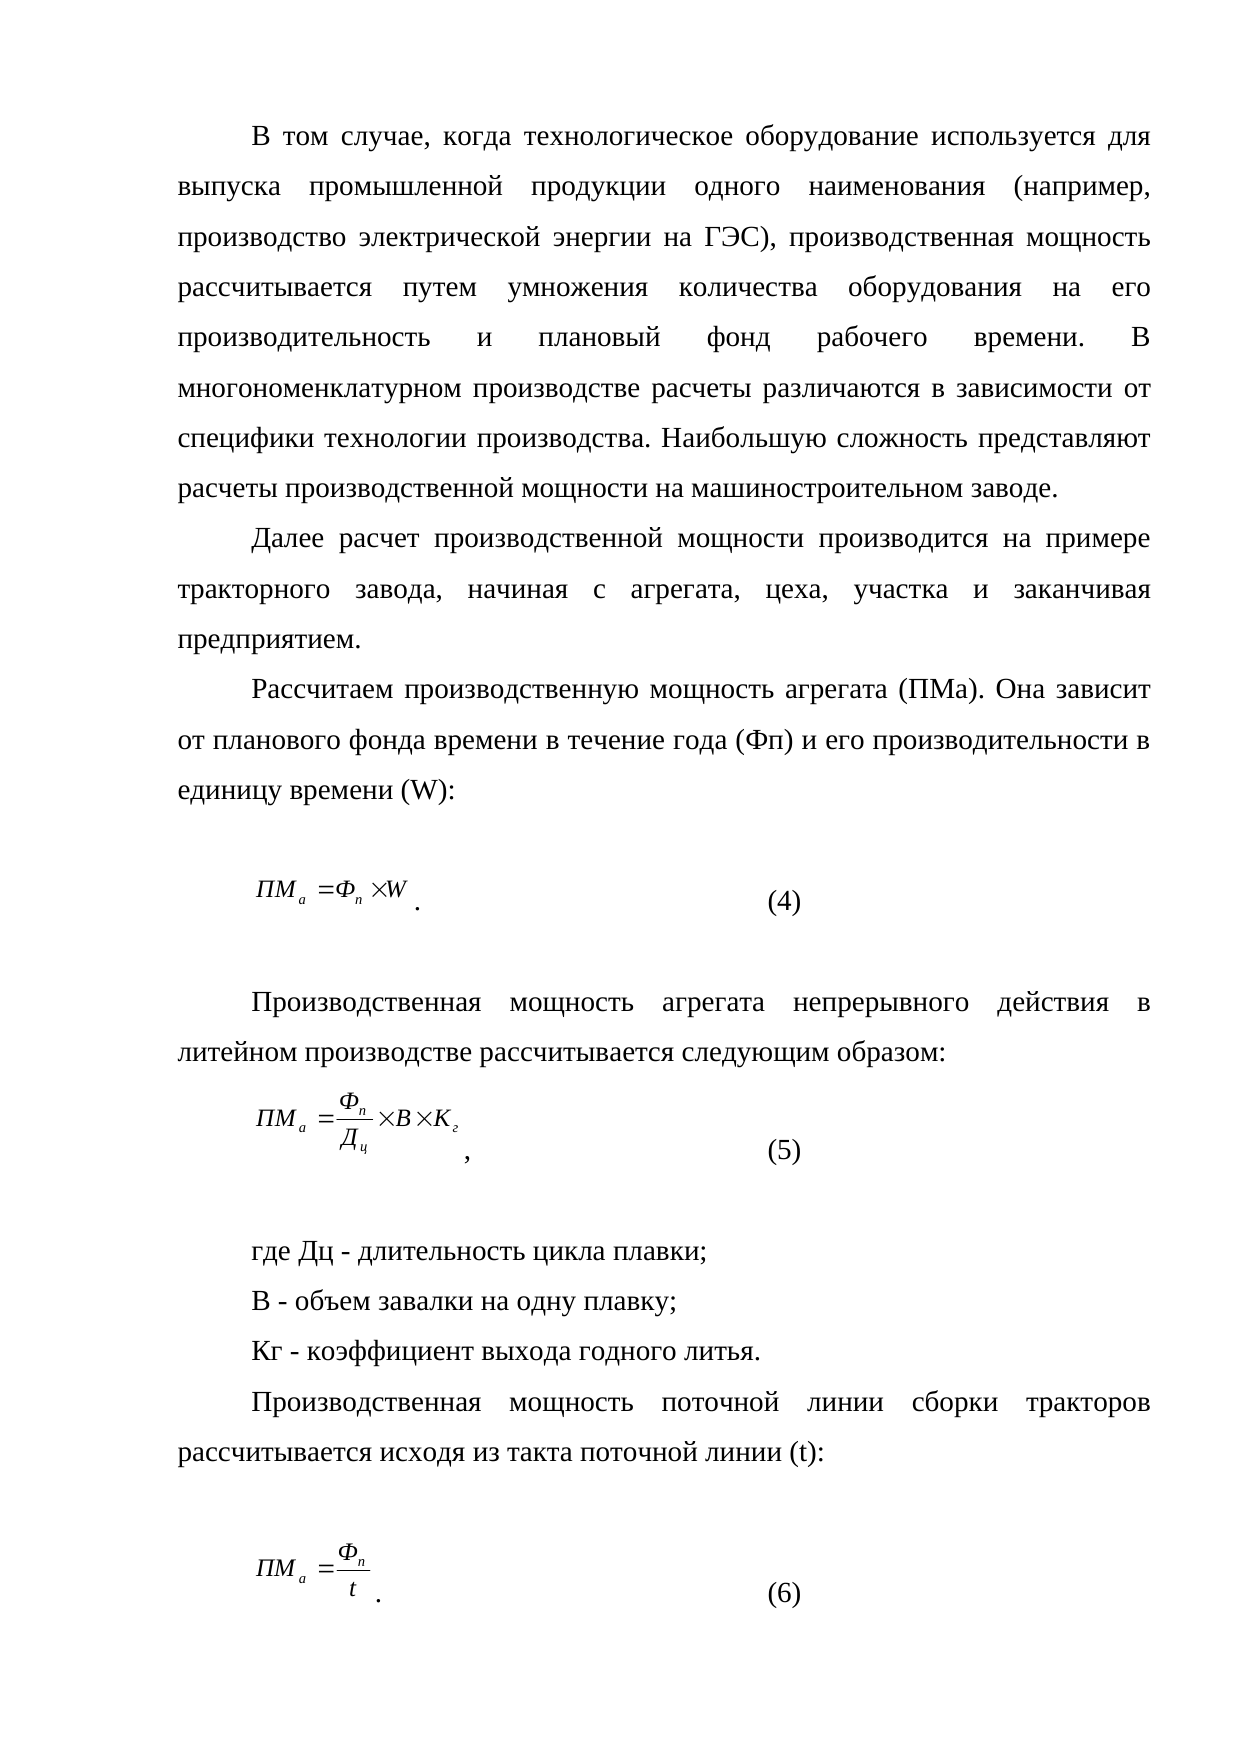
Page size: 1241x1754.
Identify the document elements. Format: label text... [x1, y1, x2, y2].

text , (5) [177, 1084, 1152, 1166]
text В том случае, когда технологическое оборудование используется для выпуска промышленной продукции одного наименования (например, производство электрической энергии на ГЭС), производственная мощность рассчитывается путем умножения количества оборудования на его производительность и плановый фонд рабочего времени. В многономенклатурном производстве расчеты различаются в зависимости от специфики технологии производства. Наибольшую сложность представляют расчеты производственной мощности на машиностроительном заводе. [177, 118, 1152, 504]
text Производственная мощность поточной линии сборки тракторов рассчитывается исходя из такта поточной линии (t): [177, 1384, 1152, 1468]
text Далее расчет производственной мощности производится на примере тракторного завода, начиная с агрегата, цеха, участка и заканчивая предприятием. [177, 521, 1152, 655]
text Кг - коэффициент выхода годного литья. [177, 1333, 1152, 1367]
text Производственная мощность агрегата непрерывного действия в литейном производстве рассчитывается следующим образом: [177, 984, 1152, 1068]
text В - объем завалки на одну плавку; [177, 1283, 1152, 1317]
text . (4) [177, 873, 1152, 917]
text Рассчитаем производственную мощность агрегата (ПМа). Она зависит от планового фонда времени в течение года (Фп) и его производительности в единицу времени (W): [177, 672, 1152, 806]
text где Дц - длительность цикла плавки; [177, 1233, 1152, 1266]
text . (6) [177, 1535, 1152, 1608]
